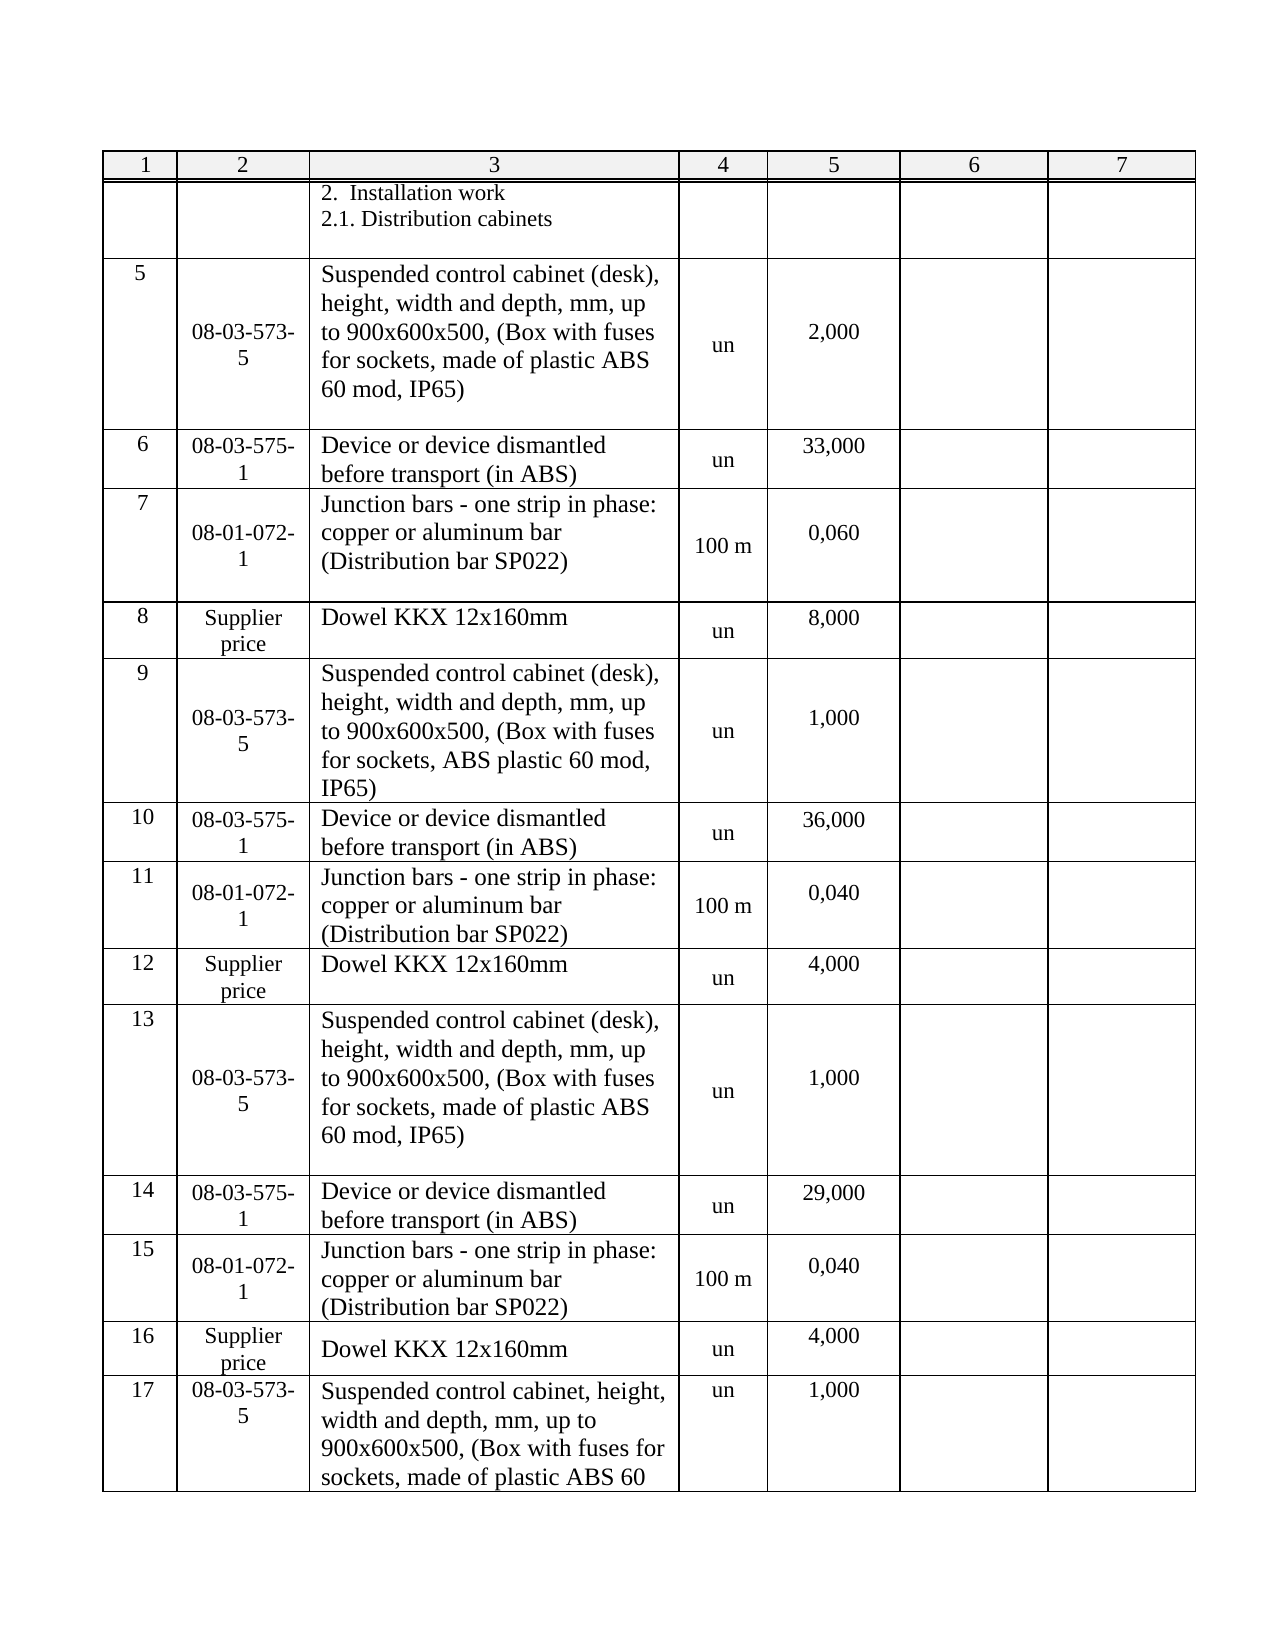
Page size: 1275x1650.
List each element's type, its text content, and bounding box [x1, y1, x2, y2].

table_cell [901, 489, 1047, 601]
table_cell un [680, 1176, 767, 1234]
table_cell 1,000 [768, 1376, 899, 1491]
table_cell un [680, 430, 767, 488]
table_header 1 [104, 152, 176, 178]
table_cell Suspended control cabinet (desk), height, width and depth, mm, up to 900х600х500, (Box with fuses for sockets, ABS plastic 60 mod, IP65) [310, 659, 678, 802]
table_cell 08-03-575-1 [178, 803, 309, 861]
table_cell [1049, 1322, 1195, 1375]
table_cell 08-01-072-1 [178, 1235, 309, 1321]
table_cell [1049, 489, 1195, 601]
table_cell [768, 183, 899, 232]
table_cell [1049, 232, 1195, 258]
table_cell [1049, 1005, 1195, 1175]
table_cell [1049, 430, 1195, 488]
table_cell Supplier price [178, 1322, 309, 1375]
table_cell [901, 603, 1047, 657]
table_cell Dowel KKX 12x160mm [310, 603, 678, 657]
table_header 4 [680, 152, 767, 178]
table_cell 1,000 [768, 1005, 899, 1175]
table_cell [901, 862, 1047, 948]
table_cell 08-01-072-1 [178, 489, 309, 601]
table_header 2 [178, 152, 309, 178]
table_cell 0,040 [768, 1235, 899, 1321]
table_cell [1049, 803, 1195, 861]
table_cell [178, 183, 309, 232]
table_cell [1049, 1235, 1195, 1321]
table_cell [1049, 1176, 1195, 1234]
table_cell 08-03-573-5 [178, 659, 309, 802]
table_cell Suspended control cabinet (desk), height, width and depth, mm, up to 900х600х500, (Box with fuses for sockets, made of plastic ABS 60 mod, IP65) [310, 259, 678, 429]
table_cell 08-03-573-5 [178, 259, 309, 429]
table_cell Junction bars - one strip in phase: copper or aluminum bar (Distribution bar SP022) [310, 1235, 678, 1321]
table_cell un [680, 803, 767, 861]
table_cell Junction bars - one strip in phase: copper or aluminum bar (Distribution bar SP022) [310, 489, 678, 601]
table_cell 12 [104, 949, 176, 1004]
table_cell Device or device dismantled before transport (in ABS) [310, 1176, 678, 1234]
table_cell Device or device dismantled before transport (in ABS) [310, 803, 678, 861]
table_cell [901, 659, 1047, 802]
table_cell 0,040 [768, 862, 899, 948]
table_cell [901, 1005, 1047, 1175]
table_cell Device or device dismantled before transport (in ABS) [310, 430, 678, 488]
table_cell [104, 232, 176, 258]
table_cell [901, 430, 1047, 488]
table_cell 08-03-575-1 [178, 1176, 309, 1234]
table_cell [178, 232, 309, 258]
table_cell 29,000 [768, 1176, 899, 1234]
table_cell 9 [104, 659, 176, 802]
table_cell 100 m [680, 862, 767, 948]
table_cell [901, 1376, 1047, 1491]
table_cell [901, 259, 1047, 429]
table_cell Dowel KKX 12x160mm [310, 949, 678, 1004]
table_cell un [680, 659, 767, 802]
table_cell [1049, 603, 1195, 657]
table_header 3 [310, 152, 678, 178]
table_cell [768, 232, 899, 258]
table_cell 2,000 [768, 259, 899, 429]
table_cell un [680, 259, 767, 429]
table_cell un [680, 603, 767, 657]
table_cell [1049, 949, 1195, 1004]
table_cell [1049, 183, 1195, 232]
table_cell 36,000 [768, 803, 899, 861]
table_cell 33,000 [768, 430, 899, 488]
table_cell 08-03-573-5 [178, 1005, 309, 1175]
table_cell [1049, 659, 1195, 802]
table_cell Supplier price [178, 603, 309, 657]
table_cell 15 [104, 1235, 176, 1321]
table_cell 1,000 [768, 659, 899, 802]
table_cell [1049, 862, 1195, 948]
table_cell 100 m [680, 489, 767, 601]
table_cell [680, 183, 767, 232]
table_cell 4,000 [768, 1322, 899, 1375]
table_cell Junction bars - one strip in phase: copper or aluminum bar (Distribution bar SP022) [310, 862, 678, 948]
table_cell un [680, 1322, 767, 1375]
table_cell Supplier price [178, 949, 309, 1004]
table_cell 10 [104, 803, 176, 861]
table_cell [901, 803, 1047, 861]
table_cell 16 [104, 1322, 176, 1375]
table_cell 4,000 [768, 949, 899, 1004]
table_cell 14 [104, 1176, 176, 1234]
table_cell [901, 949, 1047, 1004]
table_cell [901, 1235, 1047, 1321]
table_cell 5 [104, 259, 176, 429]
table_cell 2. Installation work 2.1. Distribution cabinets [310, 183, 678, 232]
table_cell [901, 1322, 1047, 1375]
table_cell Suspended control cabinet (desk), height, width and depth, mm, up to 900х600х500, (Box with fuses for sockets, made of plastic ABS 60 mod, IP65) [310, 1005, 678, 1175]
table_cell [1049, 259, 1195, 429]
table_header 7 [1049, 152, 1195, 178]
table_cell un [680, 1005, 767, 1175]
table_cell Dowel KKX 12x160mm [310, 1322, 678, 1375]
table_cell 7 [104, 489, 176, 601]
table_cell 8,000 [768, 603, 899, 657]
table_cell [901, 183, 1047, 232]
table_cell [901, 1176, 1047, 1234]
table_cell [310, 1376, 678, 1491]
table_cell [104, 183, 176, 232]
table_cell 13 [104, 1005, 176, 1175]
table_cell [680, 232, 767, 258]
table_cell 08-03-575-1 [178, 430, 309, 488]
table_cell 08-03-573-5 [178, 1376, 309, 1491]
table_header 5 [768, 152, 899, 178]
table_cell 17 [104, 1376, 176, 1491]
table_cell [1049, 1376, 1195, 1491]
table_cell 11 [104, 862, 176, 948]
table_cell 0,060 [768, 489, 899, 601]
table_header 6 [901, 152, 1047, 178]
table_cell 8 [104, 603, 176, 657]
table_cell 100 m [680, 1235, 767, 1321]
table_cell un [680, 1376, 767, 1491]
table_cell 6 [104, 430, 176, 488]
table_cell 08-01-072-1 [178, 862, 309, 948]
table_cell [901, 232, 1047, 258]
table_cell [310, 232, 678, 258]
table_cell un [680, 949, 767, 1004]
